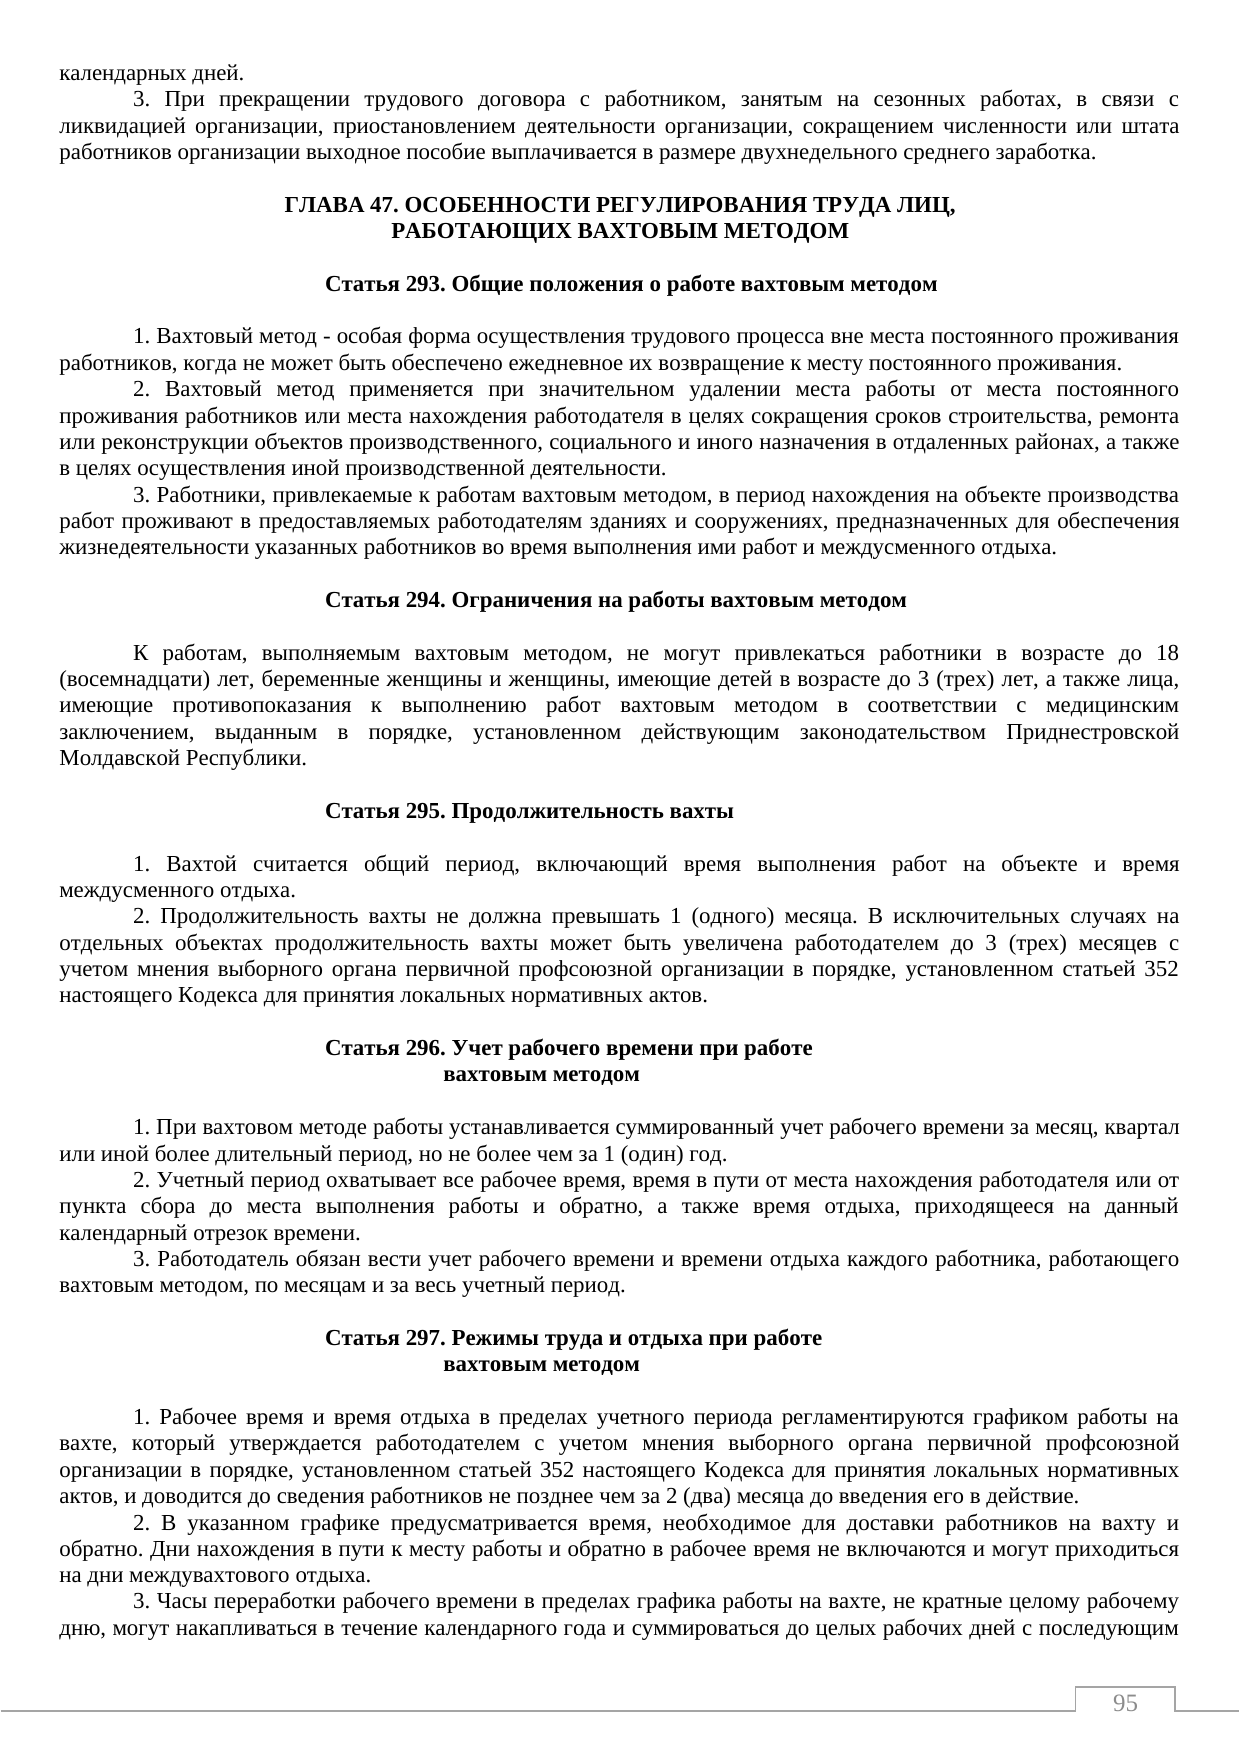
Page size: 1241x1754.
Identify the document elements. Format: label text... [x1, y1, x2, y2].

text 3. Работники, привлекаемые к работам вахтовым методом, в период нахождения на объекте производства работ проживают в предоставляемых работодателям зданиях и сооружениях, предназначенных для обеспечения жизнедеятельности указанных работников во время выполнения ими работ и междусменного отдыха. [59, 481, 1181, 560]
text Статья 296. Учет рабочего времени при работе [325, 1034, 1181, 1061]
text 3. При прекращении трудового договора с работником, занятым на сезонных работах, в связи с ликвидацией организации, приостановлением деятельности организации, сокращением численности или штата работников организации выходное пособие выплачивается в размере двухнедельного среднего заработка. [59, 85, 1181, 164]
text Статья 297. Режимы труда и отдыха при работе [325, 1324, 1181, 1350]
text 3. Работодатель обязан вести учет рабочего времени и времени отдыха каждого работника, работающего вахтовым методом, по месяцам и за весь учетный период. [59, 1245, 1181, 1298]
text Статья 294. Ограничения на работы вахтовым методом [325, 586, 1181, 612]
text вахтовым методом [325, 1061, 1181, 1087]
text 2. Учетный период охватывает все рабочее время, время в пути от места нахождения работодателя или от пункта сбора до места выполнения работы и обратно, а также время отдыха, приходящееся на данный календарный отрезок времени. [59, 1166, 1181, 1245]
text ГЛАВА 47. ОСОБЕННОСТИ РЕГУЛИРОВАНИЯ ТРУДА ЛИЦ, [59, 191, 1181, 217]
text 1. При вахтовом методе работы устанавливается суммированный учет рабочего времени за месяц, квартал или иной более длительный период, но не более чем за 1 (один) год. [59, 1113, 1181, 1166]
text 1. Вахтой считается общий период, включающий время выполнения работ на объекте и время междусменного отдыха. [59, 850, 1181, 902]
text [59, 59, 1181, 85]
text 1. Рабочее время и время отдыха в пределах учетного периода регламентируются графиком работы на вахте, который утверждается работодателем с учетом мнения выборного органа первичной профсоюзной организации в порядке, установленном статьей 352 настоящего Кодекса для принятия локальных нормативных актов, и доводится до сведения работников не позднее чем за 2 (два) месяца до введения его в действие. [59, 1403, 1181, 1508]
text РАБОТАЮЩИХ ВАХТОВЫМ МЕТОДОМ [59, 217, 1181, 243]
text 2. Вахтовый метод применяется при значительном удалении места работы от места постоянного проживания работников или места нахождения работодателя в целях сокращения сроков строительства, ремонта или реконструкции объектов производственного, социального и иного назначения в отдаленных районах, а также в целях осуществления иной производственной деятельности. [59, 375, 1181, 481]
text Статья 295. Продолжительность вахты [325, 797, 1181, 823]
text 2. Продолжительность вахты не должна превышать 1 (одного) месяца. В исключительных случаях на отдельных объектах продолжительность вахты может быть увеличена работодателем до 3 (трех) месяцев с учетом мнения выборного органа первичной профсоюзной организации в порядке, установленном статьей 352 настоящего Кодекса для принятия локальных нормативных актов. [59, 902, 1181, 1008]
text К работам, выполняемым вахтовым методом, не могут привлекаться работники в возрасте до 18 (восемнадцати) лет, беременные женщины и женщины, имеющие детей в возрасте до 3 (трех) лет, а также лица, имеющие противопоказания к выполнению работ вахтовым методом в соответствии с медицинским заключением, выданным в порядке, установленном действующим законодательством Приднестровской Молдавской Республики. [59, 639, 1181, 771]
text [59, 1588, 1181, 1640]
text Статья 293. Общие положения о работе вахтовым методом [325, 270, 1181, 296]
text вахтовым методом [325, 1350, 1181, 1377]
text 1. Вахтовый метод - особая форма осуществления трудового процесса вне места постоянного проживания работников, когда не может быть обеспечено ежедневное их возвращение к месту постоянного проживания. [59, 323, 1181, 375]
text 2. В указанном графике предусматривается время, необходимое для доставки работников на вахту и обратно. Дни нахождения в пути к месту работы и обратно в рабочее время не включаются и могут приходиться на дни междувахтового отдыха. [59, 1508, 1181, 1588]
